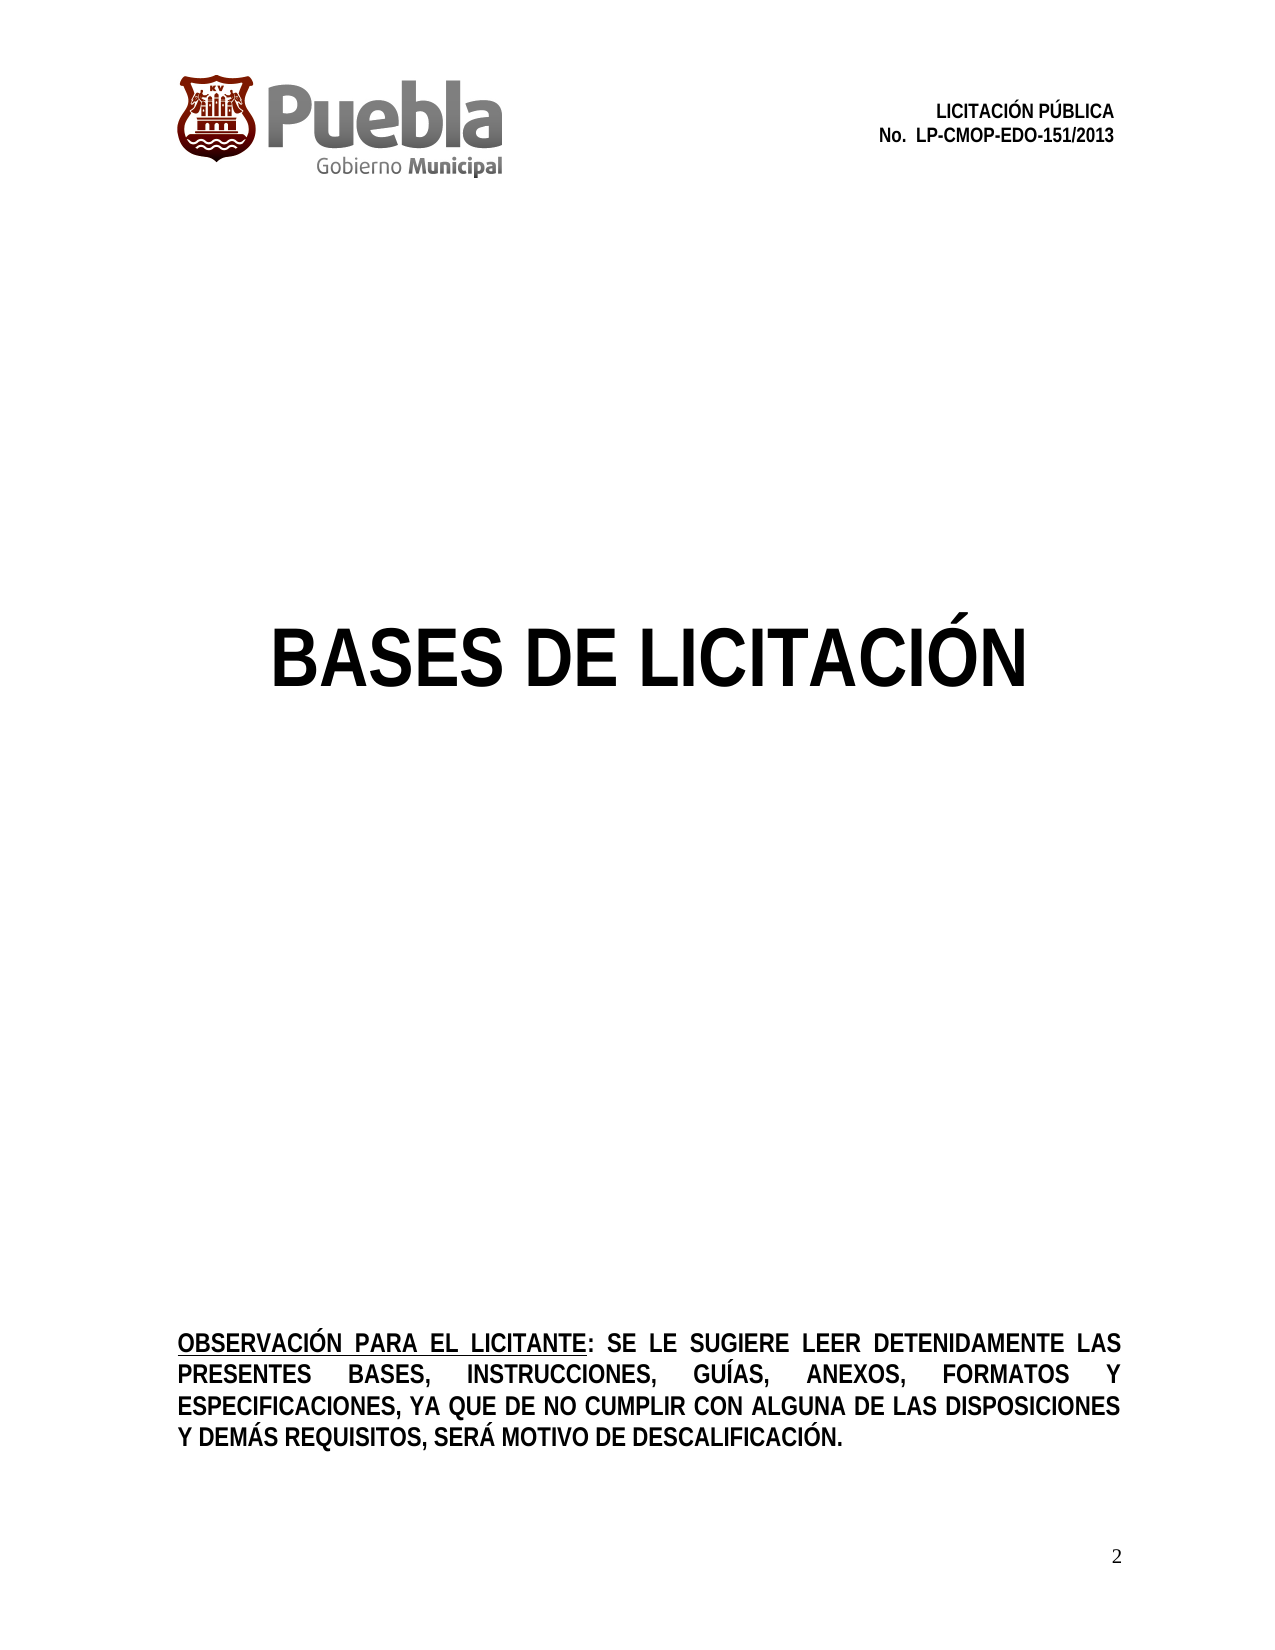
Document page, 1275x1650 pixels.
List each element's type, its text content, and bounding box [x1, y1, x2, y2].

subtitle BASES DE LICITACIÓN [177, 609, 1122, 704]
text OBSERVACIÓN PARA EL LICITANTE: SE LE SUGIERE LEER DETENIDAMENTE LAS PRESENTES BASES, INSTRUCCIONES, GUÍAS, ANEXOS, FORMATOS Y ESPECIFICACIONES, YA QUE DE NO CUMPLIR CON ALGUNA DE LAS DISPOSICIONES Y DEMÁS REQUISITOS, SERÁ MOTIVO DE DESCALIFICACIÓN. [177, 1328, 1122, 1452]
picture [177, 75, 502, 178]
